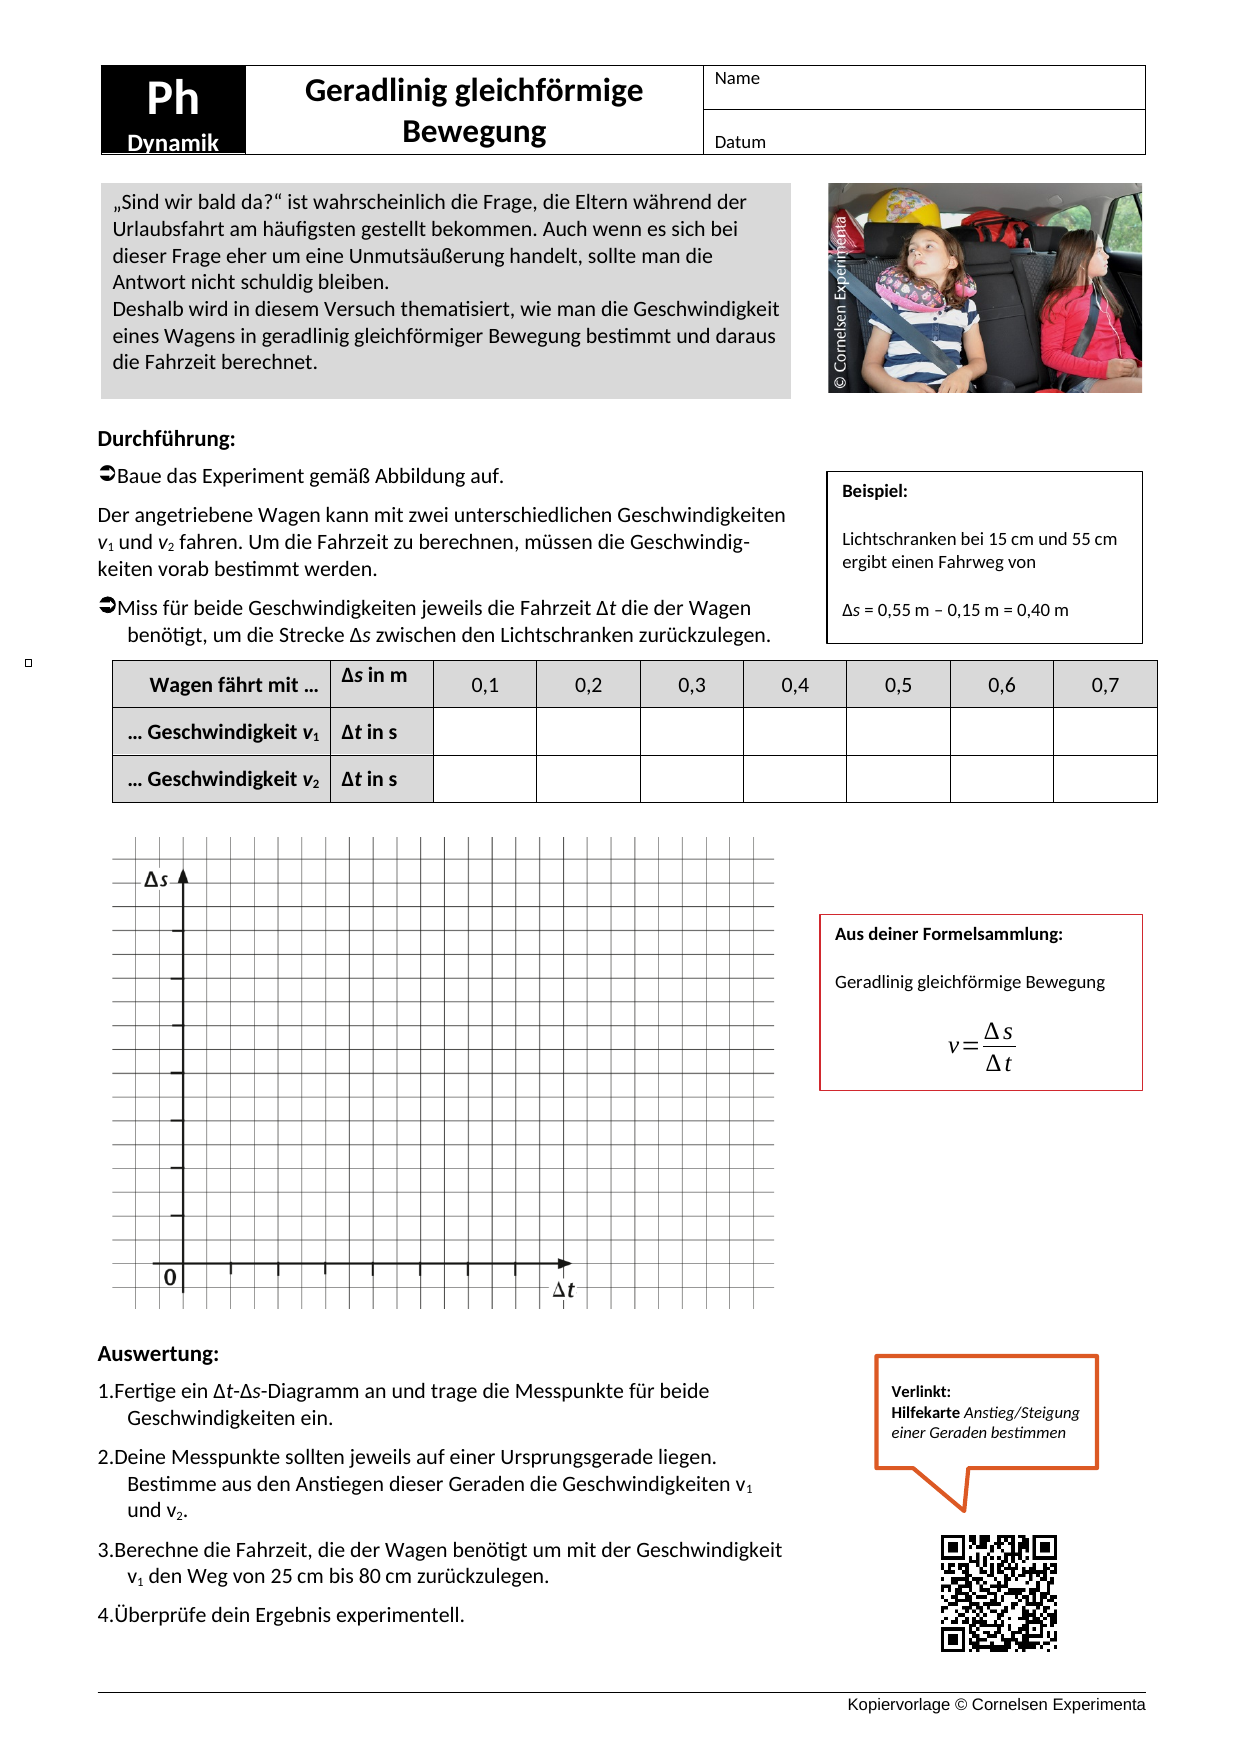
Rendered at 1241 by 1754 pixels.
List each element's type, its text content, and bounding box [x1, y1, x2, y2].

table_header 0,2 [537, 661, 640, 707]
table_header Wagen fährt mit … [113, 661, 330, 707]
table_cell Δt in s [331, 756, 433, 802]
text Durchführung: [97, 424, 1128, 452]
table_cell … Geschwindigkeit v2 [113, 756, 330, 802]
table_header 0,4 [744, 661, 846, 707]
table_cell [951, 756, 1053, 802]
picture [926, 1520, 1071, 1666]
text Miss für beide Geschwindigkeiten jeweils die Fahrzeit Δt die der Wagen benötigt, um die Strecke Δs zwischen den Lichtschranken zurückzulegen. [97, 594, 791, 647]
table_cell [744, 756, 846, 802]
table_header 0,3 [641, 661, 743, 707]
table_header Δs in m [331, 661, 433, 707]
table_cell [537, 708, 640, 754]
table_header 0,6 [951, 661, 1053, 707]
text Baue das Experiment gemäß Abbildung auf. [97, 462, 791, 489]
text Deine Messpunkte sollten jeweils auf einer Ursprungsgerade liegen. Bestimme aus den Anstiegen dieser Geraden die Geschwindigkeiten v1 und v2. [97, 1443, 791, 1523]
table_cell Δt in s [331, 708, 433, 754]
table_cell [434, 708, 536, 754]
text Der angetriebene Wagen kann mit zwei unterschiedlichen Geschwindigkeiten v1 und v2 fahren. Um die Fahrzeit zu berechnen, müssen die Geschwindigkeiten vorab bestimmt werden. [97, 502, 791, 582]
table_header 0,7 [1054, 661, 1157, 707]
picture [112, 837, 775, 1309]
picture [828, 183, 1143, 393]
table_header 0,5 [847, 661, 950, 707]
text Überprüfe dein Ergebnis experimentell. [97, 1602, 791, 1628]
table_cell [641, 756, 743, 802]
table_cell [847, 756, 950, 802]
table_cell [847, 708, 950, 754]
table_header „Sind wir bald da?“ ist wahrscheinlich die Frage, die Eltern während der Urlaubsfahrt am häufigsten gestellt bekommen. Auch wenn es sich bei dieser Frage eher um eine Unmutsäußerung handelt, sollte man die Antwort nicht schuldig bleiben. Deshalb wird in diesem Versuch thematisiert, wie man die Geschwindigkeit eines Wagens in geradlinig gleichförmiger Bewegung bestimmt und daraus die Fahrzeit berechnet. [101, 183, 791, 399]
table_cell [641, 708, 743, 754]
text Berechne die Fahrzeit, die der Wagen benötigt um mit der Geschwindigkeit v1 den Weg von 25 cm bis 80 cm zurückzulegen. [97, 1536, 791, 1589]
text Auswertung: [97, 1339, 1128, 1367]
table_cell [434, 756, 536, 802]
table_cell [744, 708, 846, 754]
table_cell [1054, 708, 1157, 754]
table_cell … Geschwindigkeit v1 [113, 708, 330, 754]
table_header 0,1 [434, 661, 536, 707]
table_cell [537, 756, 640, 802]
text Fertige ein Δt-Δs-Diagramm an und trage die Messpunkte für beide Geschwindigkeiten ein. [97, 1377, 791, 1431]
table_cell [1054, 756, 1157, 802]
table_cell [951, 708, 1053, 754]
